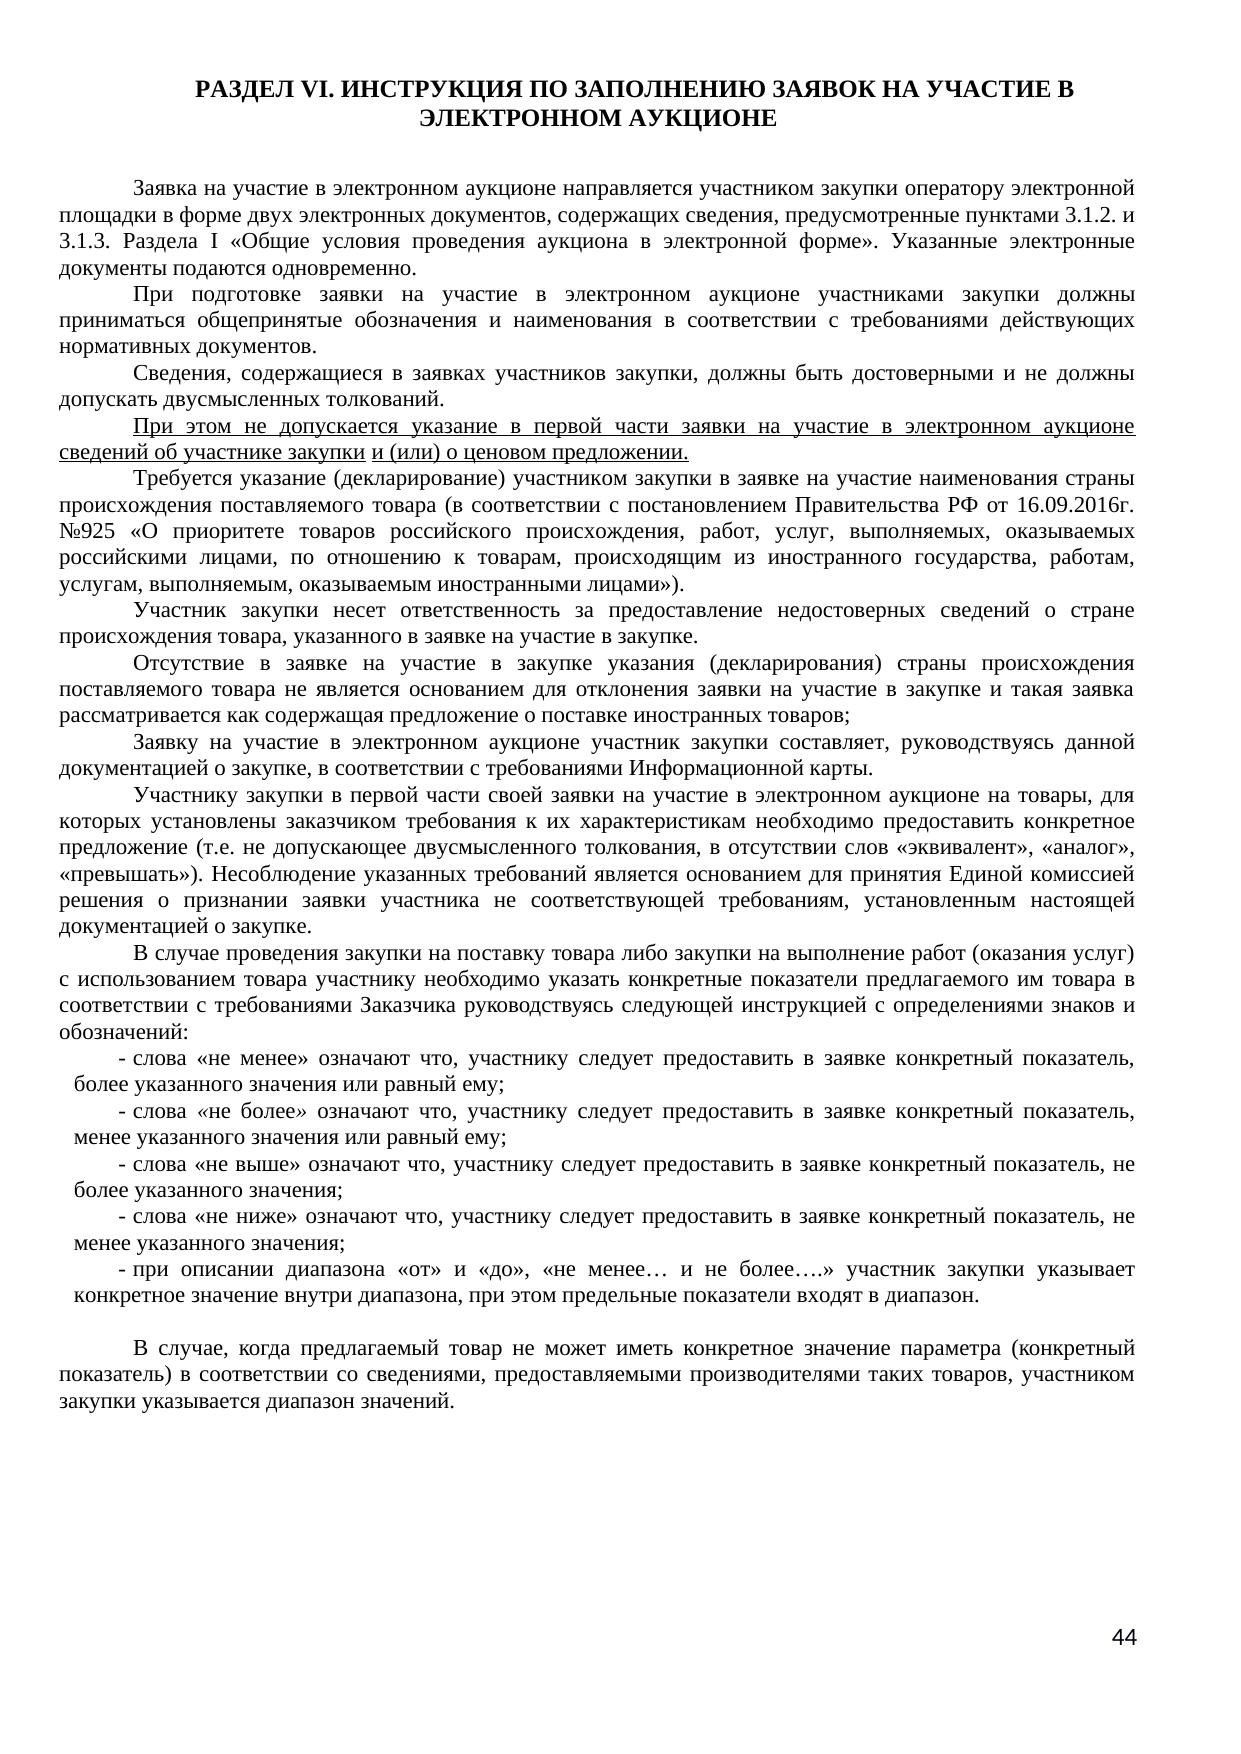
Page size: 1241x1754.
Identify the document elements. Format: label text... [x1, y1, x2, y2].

list слова «не выше» означают что, участнику следует предоставить в заявке конкретный показатель, не более указанного значения; [74, 1149, 1137, 1202]
text В случае, когда предлагаемый товар не может иметь конкретное значение параметра (конкретный показатель) в соответствии со сведениями, предоставляемыми производителями таких товаров, участником закупки указывается диапазон значений. [59, 1334, 1137, 1413]
text РАЗДЕЛ VI. ИНСТРУКЦИЯ ПО ЗАПОЛНЕНИЮ ЗАЯВОК НА УЧАСТИЕ В ЭЛЕКТРОННОМ АУКЦИОНЕ [59, 74, 1137, 131]
text При подготовке заявки на участие в электронном аукционе участниками закупки должны приниматься общепринятые обозначения и наименования в соответствии с требованиями действующих нормативных документов. [59, 280, 1137, 359]
text Отсутствие в заявке на участие в закупке указания (декларирования) страны происхождения поставляемого товара не является основанием для отклонения заявки на участие в закупке и такая заявка рассматривается как содержащая предложение о поставке иностранных товаров; [59, 649, 1137, 728]
text При этом не допускается указание в первой части заявки на участие в электронном аукционе сведений об участнике закупки и (или) о ценовом предложении. [59, 412, 1137, 464]
text Участник закупки несет ответственность за предоставление недостоверных сведений о стране происхождения товара, указанного в заявке на участие в закупке. [59, 596, 1137, 649]
text Заявка на участие в электронном аукционе направляется участником закупки оператору электронной площадки в форме двух электронных документов, содержащих сведения, предусмотренные пунктами 3.1.2. и 3.1.3. Раздела I «Общие условия проведения аукциона в электронной форме». Указанные электронные документы подаются одновременно. [59, 174, 1137, 280]
list слова «не ниже» означают что, участнику следует предоставить в заявке конкретный показатель, не менее указанного значения; [74, 1202, 1137, 1255]
text В случае проведения закупки на поставку товара либо закупки на выполнение работ (оказания услуг) с использованием товара участнику необходимо указать конкретные показатели предлагаемого им товара в соответствии с требованиями Заказчика руководствуясь следующей инструкцией с определениями знаков и обозначений: [59, 939, 1137, 1044]
text Заявку на участие в электронном аукционе участник закупки составляет, руководствуясь данной документацией о закупке, в соответствии с требованиями Информационной карты. [59, 728, 1137, 781]
list слова «не менее» означают что, участнику следует предоставить в заявке конкретный показатель, более указанного значения или равный ему; [74, 1044, 1137, 1097]
text Требуется указание (декларирование) участником закупки в заявке на участие наименования страны происхождения поставляемого товара (в соответствии с постановлением Правительства РФ от 16.09.2016г. №925 «О приоритете товаров российского происхождения, работ, услуг, выполняемых, оказываемых российскими лицами, по отношению к товарам, происходящим из иностранного государства, работам, услугам, выполняемым, оказываемым иностранными лицами»). [59, 464, 1137, 596]
text Участнику закупки в первой части своей заявки на участие в электронном аукционе на товары, для которых установлены заказчиком требования к их характеристикам необходимо предоставить конкретное предложение (т.е. не допускающее двусмысленного толкования, в отсутствии слов «эквивалент», «аналог», «превышать»). Несоблюдение указанных требований является основанием для принятия Единой комиссией решения о признании заявки участника не соответствующей требованиям, установленным настоящей документацией о закупке. [59, 781, 1137, 939]
list слова «не более» означают что, участнику следует предоставить в заявке конкретный показатель, менее указанного значения или равный ему; [74, 1097, 1137, 1149]
list при описании диапазона «от» и «до», «не менее… и не более….» участник закупки указывает конкретное значение внутри диапазона, при этом предельные показатели входят в диапазон. [74, 1255, 1137, 1308]
text Сведения, содержащиеся в заявках участников закупки, должны быть достоверными и не должны допускать двусмысленных толкований. [59, 359, 1137, 412]
